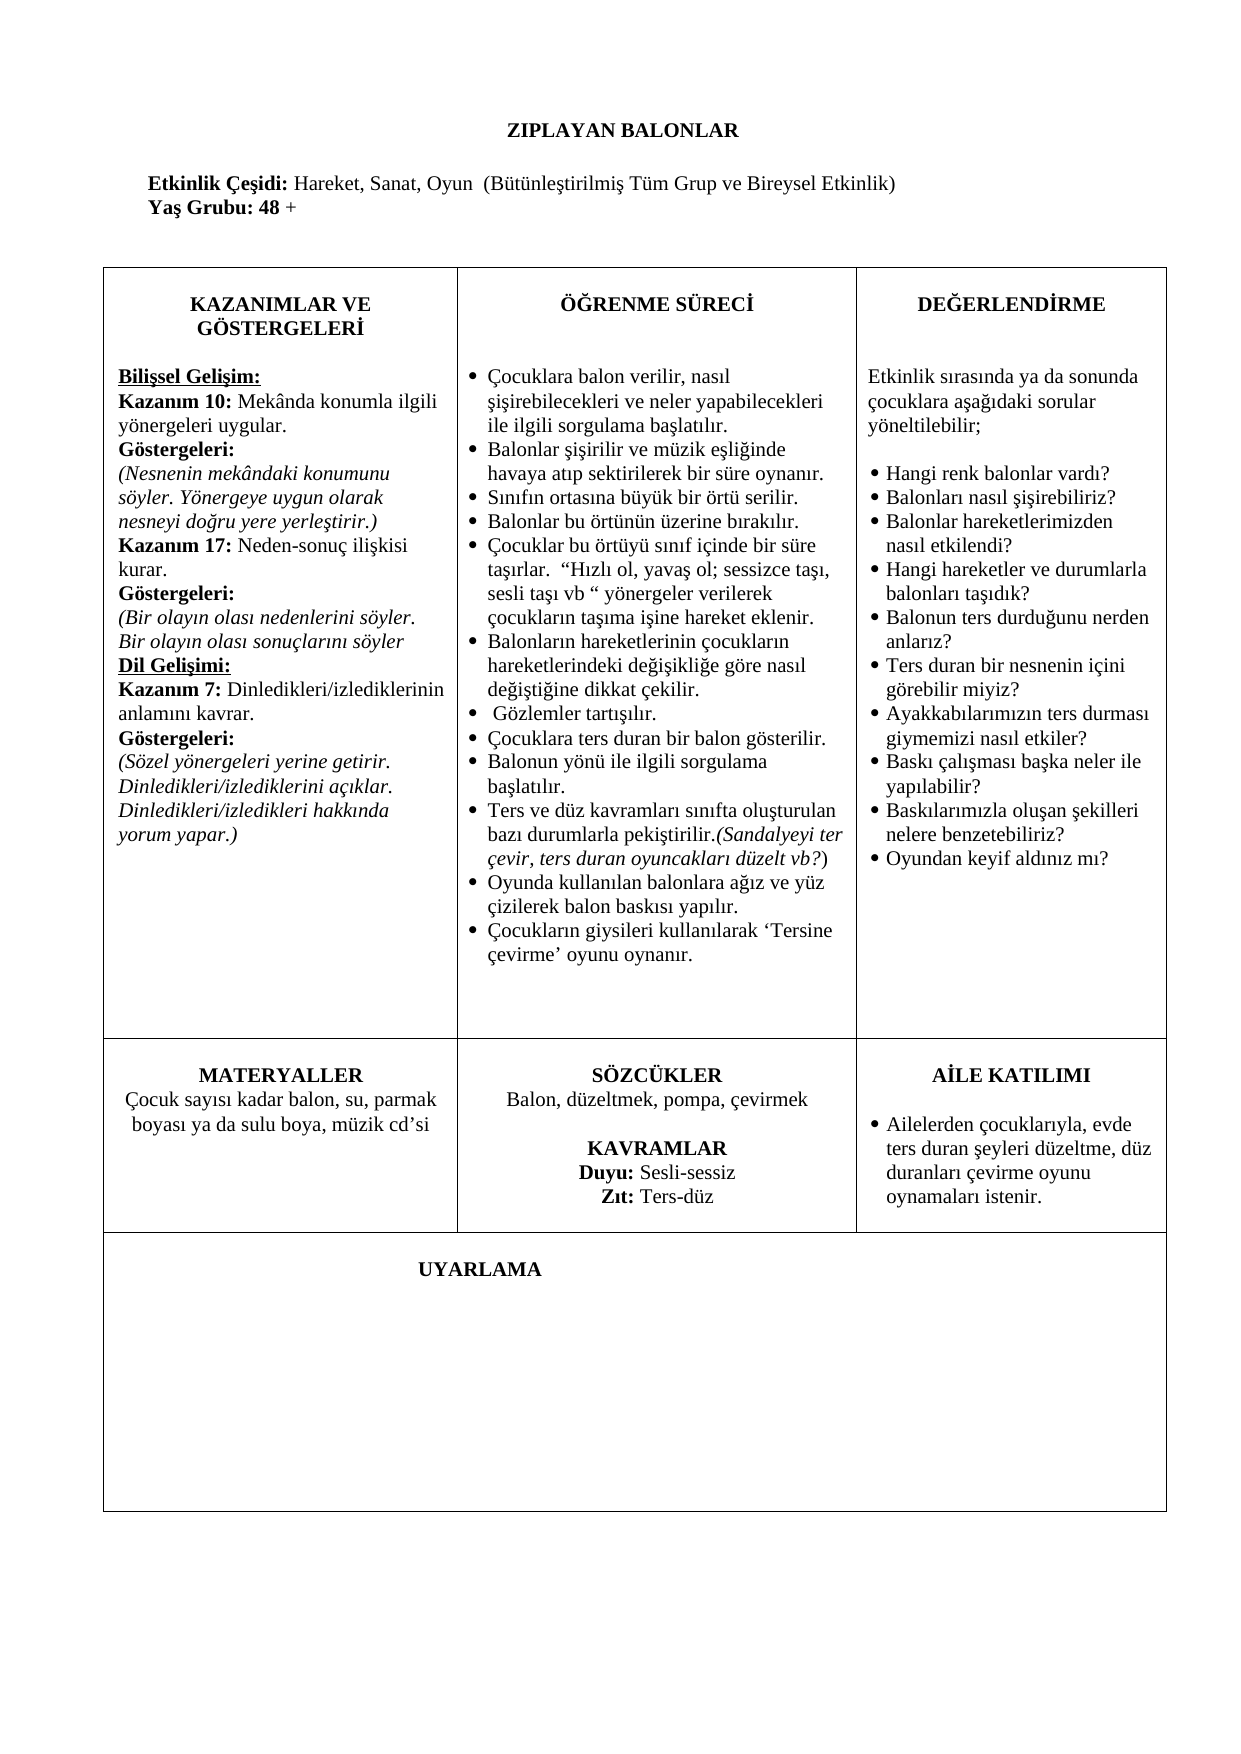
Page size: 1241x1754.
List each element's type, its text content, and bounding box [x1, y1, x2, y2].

table_cell MATERYALLER Çocuk sayısı kadar balon, su, parmak boyası ya da sulu boya, müzik cd’si [104, 1039, 457, 1232]
table_cell UYARLAMA [104, 1233, 856, 1511]
table_cell AİLE KATILIMI Ailelerden çocuklarıyla, evde ters duran şeyleri düzeltme, düz duranları çevirme oyunu oynamaları istenir. [857, 1039, 1166, 1232]
table_header KAZANIMLAR VE GÖSTERGELERİ Bilişsel Gelişim: Kazanım 10: Mekânda konumla ilgili yönergeleri uygular. Göstergeleri: (Nesnenin mekândaki konumunu söyler. Yönergeye uygun olarak nesneyi doğru yere yerleştirir.) Kazanım 17: Neden-sonuç ilişkisi kurar. Göstergeleri: (Bir olayın olası nedenlerini söyler. Bir olayın olası sonuçlarını söyler Dil Gelişimi: Kazanım 7: Dinledikleri/izlediklerinin anlamını kavrar. Göstergeleri: (Sözel yönergeleri yerine getirir. Dinledikleri/izlediklerini açıklar. Dinledikleri/izledikleri hakkında yorum yapar.) [104, 268, 457, 1038]
table_cell [856, 1233, 1166, 1511]
text ZIPLAYAN BALONLAR [148, 118, 1092, 142]
table_header ÖĞRENME SÜRECİ Çocuklara balon verilir, nasıl şişirebilecekleri ve neler yapabilecekleri ile ilgili sorgulama başlatılır. Balonlar şişirilir ve müzik eşliğinde havaya atıp sektirilerek bir süre oynanır. Sınıfın ortasına büyük bir örtü serilir. Balonlar bu örtünün üzerine bırakılır. Çocuklar bu örtüyü sınıf içinde bir süre taşırlar. “Hızlı ol, yavaş ol; sessizce taşı, sesli taşı vb “ yönergeler verilerek çocukların taşıma işine hareket eklenir. Balonların hareketlerinin çocukların hareketlerindeki değişikliğe göre nasıl değiştiğine dikkat çekilir. Gözlemler tartışılır. Çocuklara ters duran bir balon gösterilir. Balonun yönü ile ilgili sorgulama başlatılır. Ters ve düz kavramları sınıfta oluşturulan bazı durumlarla pekiştirilir.(Sandalyeyi ter çevir, ters duran oyuncakları düzelt vb?) Oyunda kullanılan balonlara ağız ve yüz çizilerek balon baskısı yapılır. Çocukların giysileri kullanılarak ‘Tersine çevirme’ oyunu oynanır. [458, 268, 856, 1038]
table_header DEĞERLENDİRME Etkinlik sırasında ya da sonunda çocuklara aşağıdaki sorular yöneltilebilir; Hangi renk balonlar vardı? Balonları nasıl şişirebiliriz? Balonlar hareketlerimizden nasıl etkilendi? Hangi hareketler ve durumlarla balonları taşıdık? Balonun ters durduğunu nerden anlarız? Ters duran bir nesnenin içini görebilir miyiz? Ayakkabılarımızın ters durması giymemizi nasıl etkiler? Baskı çalışması başka neler ile yapılabilir? Baskılarımızla oluşan şekilleri nelere benzetebiliriz? Oyundan keyif aldınız mı? [857, 268, 1166, 1038]
table_cell SÖZCÜKLER Balon, düzeltmek, pompa, çevirmek KAVRAMLAR Duyu: Sesli-sessiz Zıt: Ters-düz [458, 1039, 856, 1232]
text Etkinlik Çeşidi: Hareket, Sanat, Oyun (Bütünleştirilmiş Tüm Grup ve Bireysel Etkinlik) [148, 171, 1092, 195]
text Yaş Grubu: 48 + [148, 195, 1092, 219]
